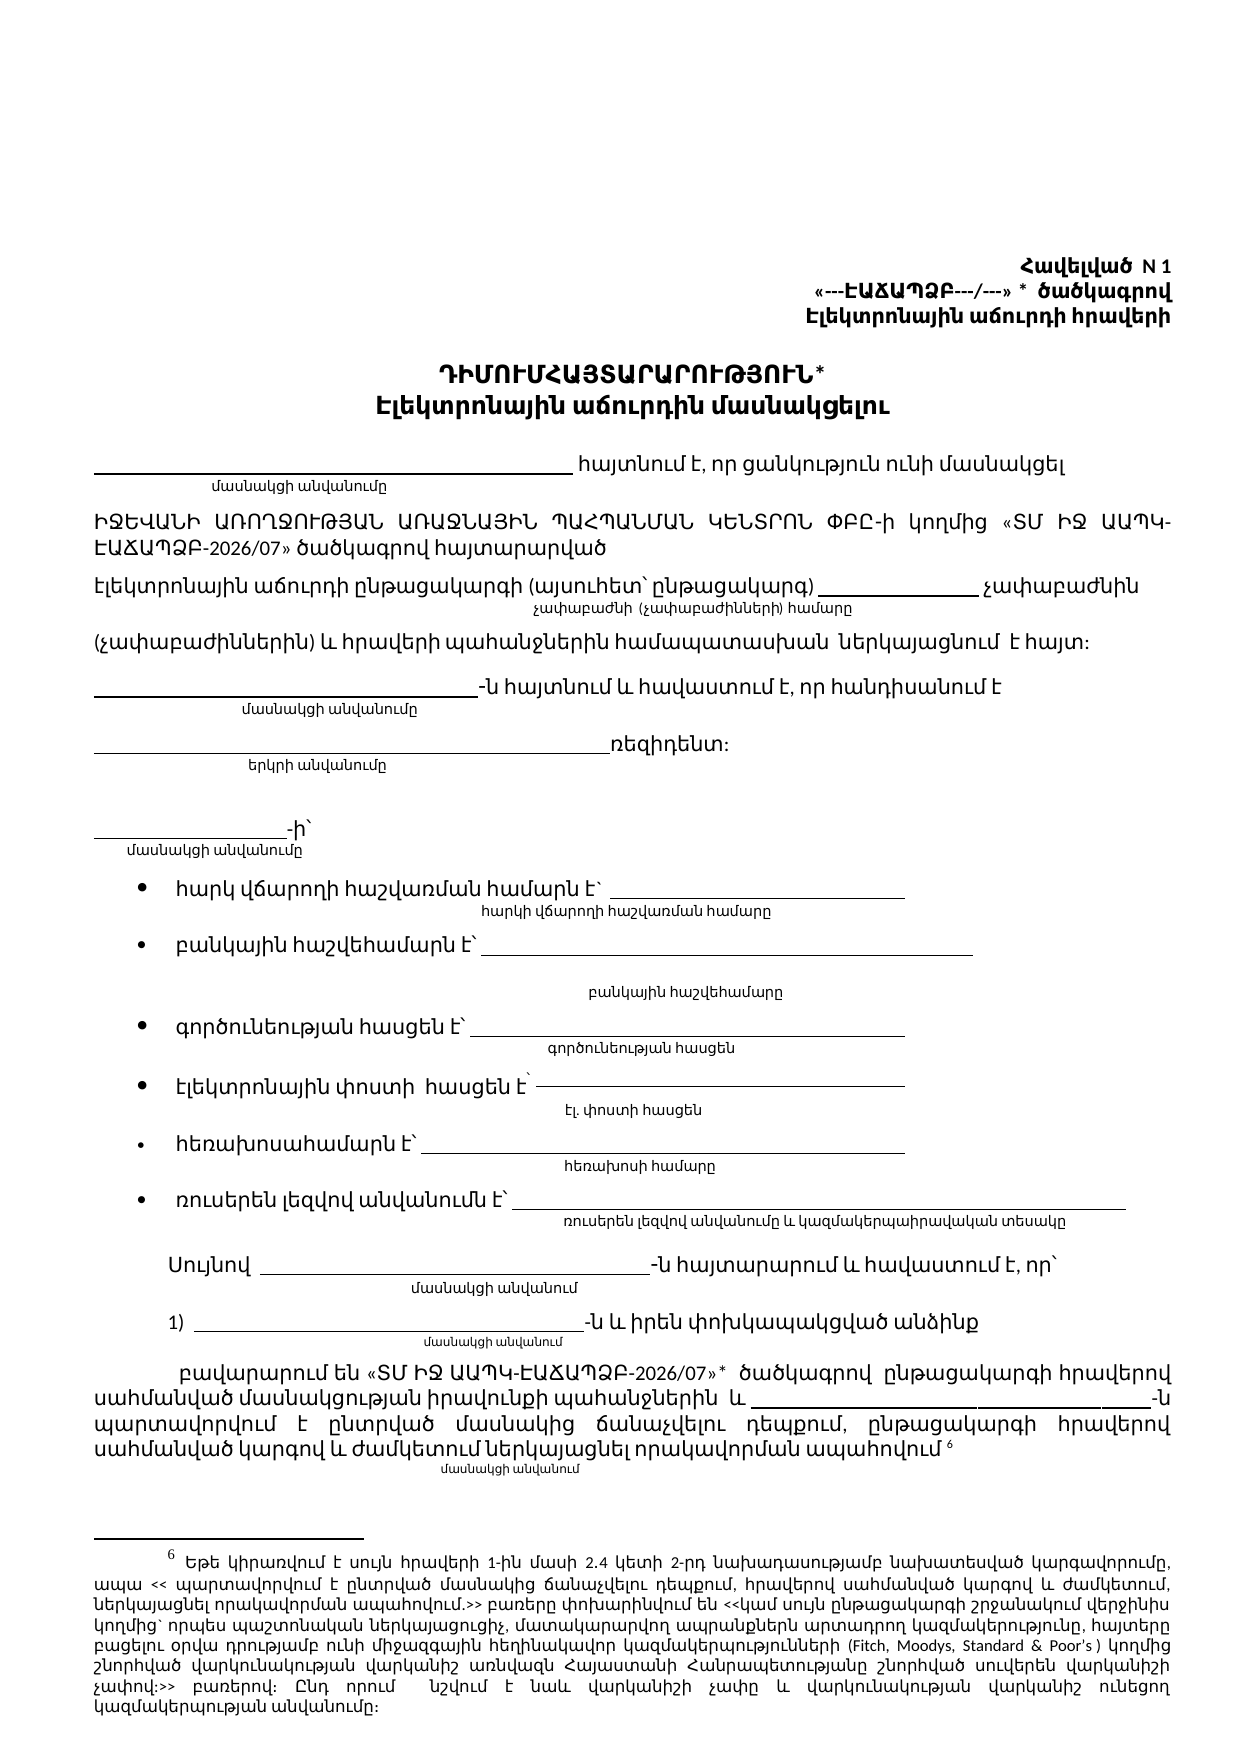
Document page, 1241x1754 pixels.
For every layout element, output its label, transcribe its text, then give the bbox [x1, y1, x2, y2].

text ռուսերեն լեզվով անվանումը և կազմակերպաիրավական տեսակը [94, 1213, 1171, 1243]
text ԻՋԵՎԱՆԻ ԱՌՈՂՋՈՒԹՅԱՆ ԱՌԱՋՆԱՅԻՆ ՊԱՀՊԱՆՄԱՆ ԿԵՆՏՐՈՆ ՓԲԸ-ի կողմից «ՏՄ ԻՋ ԱԱՊԿ-ԷԱՃԱՊՁԲ-2026/07» ծածկագրով հայտարարված [94, 507, 1171, 561]
text Էլեկտրոնային աճուրդի հրավերի [94, 304, 1171, 329]
text գործունեության հասցեն [94, 1040, 1171, 1070]
list ռուսերեն լեզվով անվանումն է՝ [138, 1187, 1171, 1213]
text մասնակցի անվանումը [94, 701, 1171, 731]
text Հավելված N 1 [94, 253, 1171, 278]
text էլ. փոստի հասցեն [94, 1101, 1171, 1131]
list հարկ վճարողի հաշվառման համարն է` [138, 872, 1171, 902]
text ԴԻՄՈՒՄՀԱՅՏԱՐԱՐՈՒԹՅՈՒՆ* [94, 360, 1171, 390]
text երկրի անվանումը [94, 756, 1171, 787]
list բանկային հաշվեհամարն է՝ [138, 933, 1171, 983]
text (չափաբաժիններին) և հրավերի պահանջներին համապատասխան ներկայացնում է հայտ: [94, 629, 1171, 655]
text մասնակցի անվանում [94, 1462, 1171, 1487]
list հեռախոսահամարն է՝ [138, 1131, 1171, 1157]
list էլեկտրոնային փոստի հասցեն է՝ [138, 1070, 1171, 1101]
text հայտնում է, որ ցանկություն ունի մասնակցել [94, 451, 1171, 477]
text -ն հայտնում և հավաստում է, որ հանդիսանում է [94, 670, 1171, 701]
text հարկի վճարողի հաշվառման համարը [94, 902, 1171, 933]
text Սույնով -ն հայտարարում և հավաստում է, որ՝ [94, 1248, 1171, 1279]
text «---ԷԱՃԱՊՁԲ---/---» * ծածկագրով [94, 278, 1171, 304]
text չափաբաժնի (չափաբաժինների) համարը [94, 599, 1171, 629]
subtitle Էլեկտրոնային աճուրդին մասնակցելու [94, 390, 1171, 421]
text մասնակցի անվանումը [94, 841, 1171, 872]
text բավարարում են «ՏՄ ԻՋ ԱԱՊԿ-ԷԱՃԱՊՁԲ-2026/07»* ծածկագրով ընթացակարգի հրավերով սահմանված մասնակցության իրավունքի պահանջներին և -ն պարտավորվում է ընտրված մասնակից ճանաչվելու դեպքում, ընթացակարգի հրավերով սահմանված կարգով և ժամկետում ներկայացնել որակավորման ապահովում [94, 1360, 1171, 1462]
text բանկային հաշվեհամարը [94, 983, 1171, 1014]
text մասնակցի անվանում [94, 1335, 1171, 1360]
text -ի՝ [94, 816, 1171, 841]
text մասնակցի անվանումը [94, 477, 1171, 507]
text մասնակցի անվանում [94, 1279, 1171, 1309]
text էլեկտրոնային աճուրդի ընթացակարգի (այսուհետ՝ ընթացակարգ) չափաբաժնին [94, 573, 1171, 599]
text 1) -ն և իրեն փոխկապակցված անձինք [94, 1309, 1171, 1335]
text ռեզիդենտ: [94, 731, 1171, 756]
text հեռախոսի համարը [462, 1157, 1171, 1187]
list գործունեության հասցեն է՝ [138, 1014, 1171, 1040]
